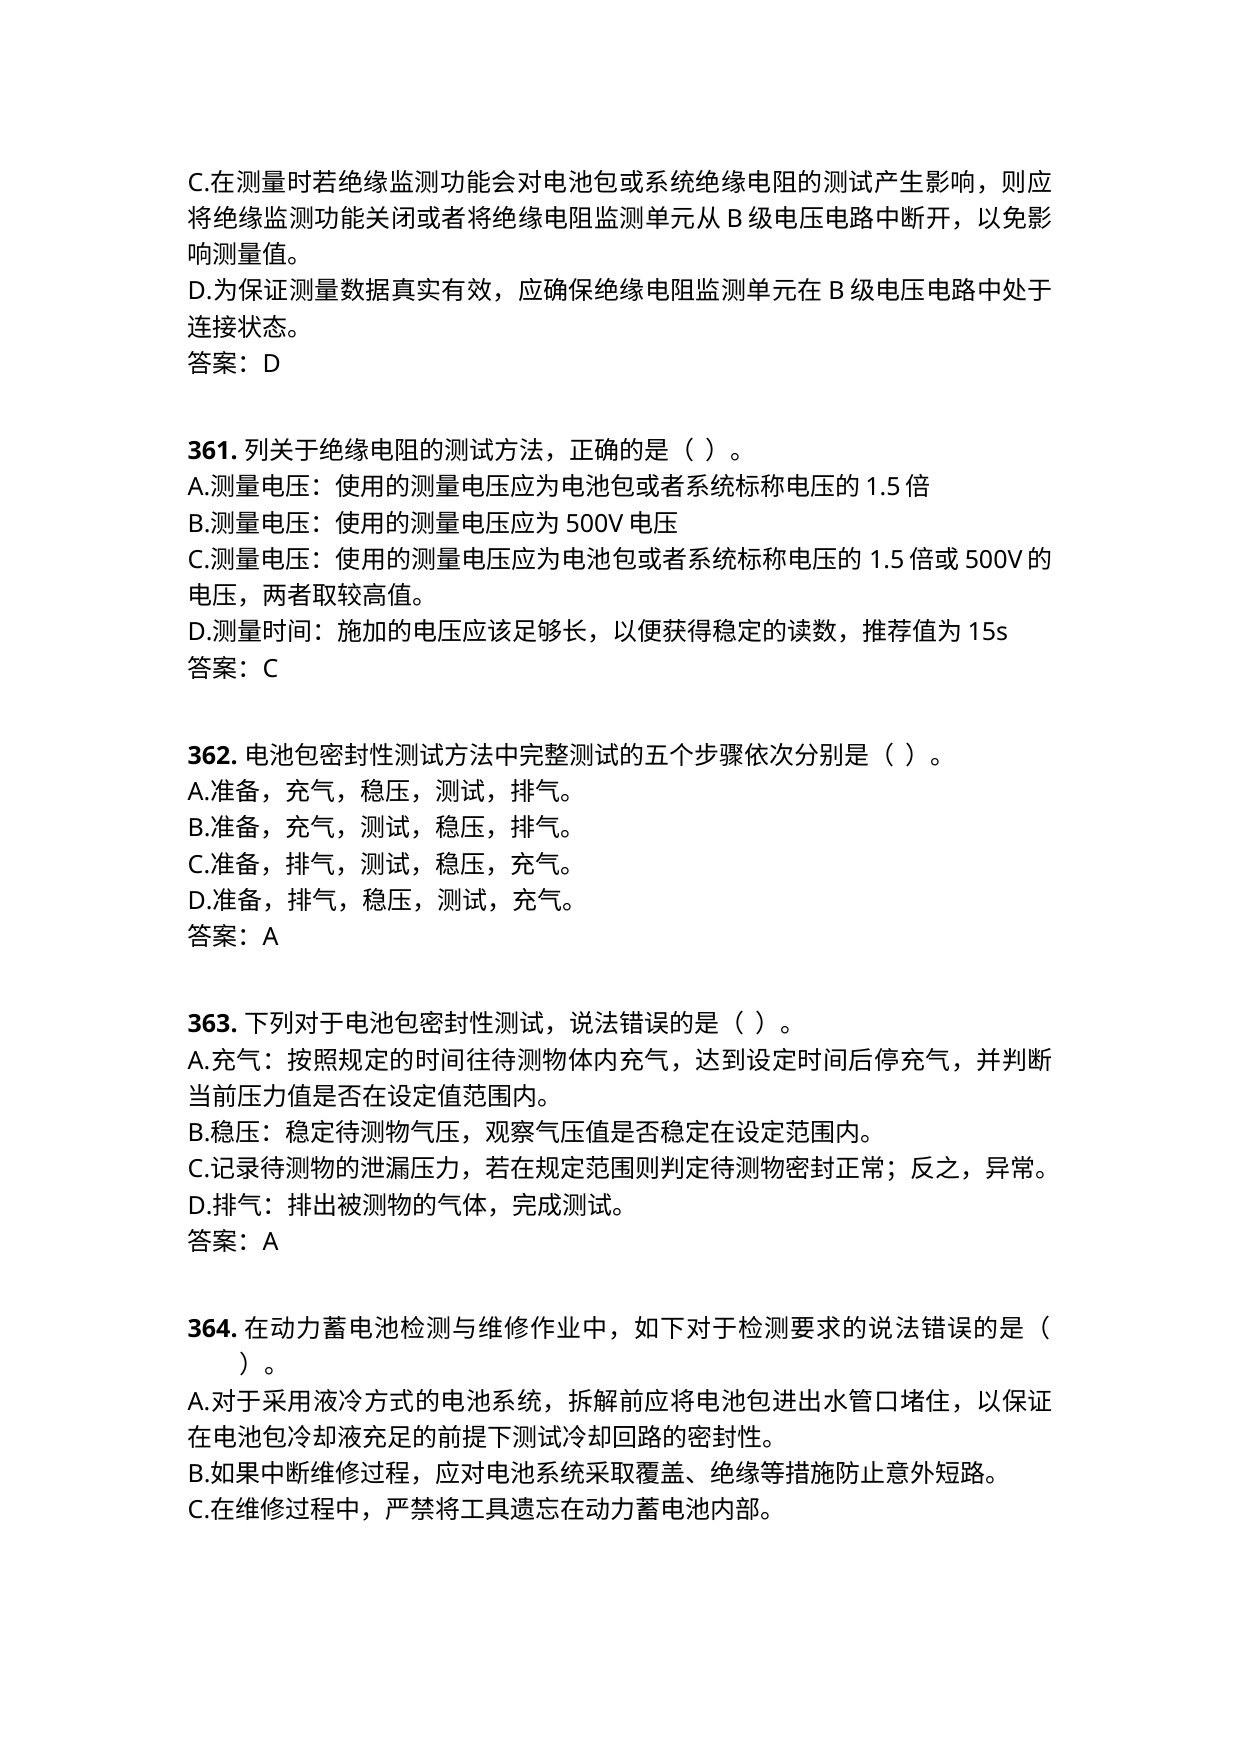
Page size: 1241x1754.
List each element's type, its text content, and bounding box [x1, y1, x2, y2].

text C.测量电压：使用的测量电压应为电池包或者系统标称电压的1.5倍或500V的电压，两者取较高值。 [187, 539, 1053, 612]
text B.测量电压：使用的测量电压应为500V电压 [187, 503, 1053, 539]
list 下列对于电池包密封性测试，说法错误的是（ ）。 [187, 1004, 1053, 1040]
text 答案：D [187, 343, 1053, 379]
text 答案：A [187, 1221, 1053, 1258]
text C.记录待测物的泄漏压力，若在规定范围则判定待测物密封正常；反之，异常。 [187, 1149, 1053, 1185]
text A.测量电压：使用的测量电压应为电池包或者系统标称电压的1.5倍 [187, 467, 1053, 503]
text C.准备，排气，测试，稳压，充气。 [187, 844, 1053, 880]
text B.如果中断维修过程，应对电池系统采取覆盖、绝缘等措施防止意外短路。 [187, 1454, 1053, 1490]
text B.准备，充气，测试，稳压，排气。 [187, 808, 1053, 844]
text D.测量时间：施加的电压应该足够长，以便获得稳定的读数，推荐值为15s [187, 612, 1053, 648]
text A.对于采用液冷方式的电池系统，拆解前应将电池包进出水管口堵住，以保证在电池包冷却液充足的前提下测试冷却回路的密封性。 [187, 1381, 1053, 1454]
text 答案：A [187, 917, 1053, 953]
text D.排气：排出被测物的气体，完成测试。 [187, 1185, 1053, 1221]
text D.准备，排气，稳压，测试，充气。 [187, 880, 1053, 917]
text A.充气：按照规定的时间往待测物体内充气，达到设定时间后停充气，并判断当前压力值是否在设定值范围内。 [187, 1040, 1053, 1113]
text C.在测量时若绝缘监测功能会对电池包或系统绝缘电阻的测试产生影响，则应将绝缘监测功能关闭或者将绝缘电阻监测单元从B级电压电路中断开，以免影响测量值。 [187, 162, 1053, 271]
text A.准备，充气，稳压，测试，排气。 [187, 772, 1053, 808]
text 答案：C [187, 648, 1053, 684]
text D.为保证测量数据真实有效，应确保绝缘电阻监测单元在B级电压电路中处于连接状态。 [187, 271, 1053, 343]
list 电池包密封性测试方法中完整测试的五个步骤依次分别是（ ）。 [187, 735, 1053, 772]
text C.在维修过程中，严禁将工具遗忘在动力蓄电池内部。 [187, 1490, 1053, 1526]
list 在动力蓄电池检测与维修作业中，如下对于检测要求的说法错误的是（ ）。 [187, 1309, 1053, 1381]
list 列关于绝缘电阻的测试方法，正确的是（ ）。 [187, 431, 1053, 467]
text B.稳压：稳定待测物气压，观察气压值是否稳定在设定范围内。 [187, 1113, 1053, 1149]
